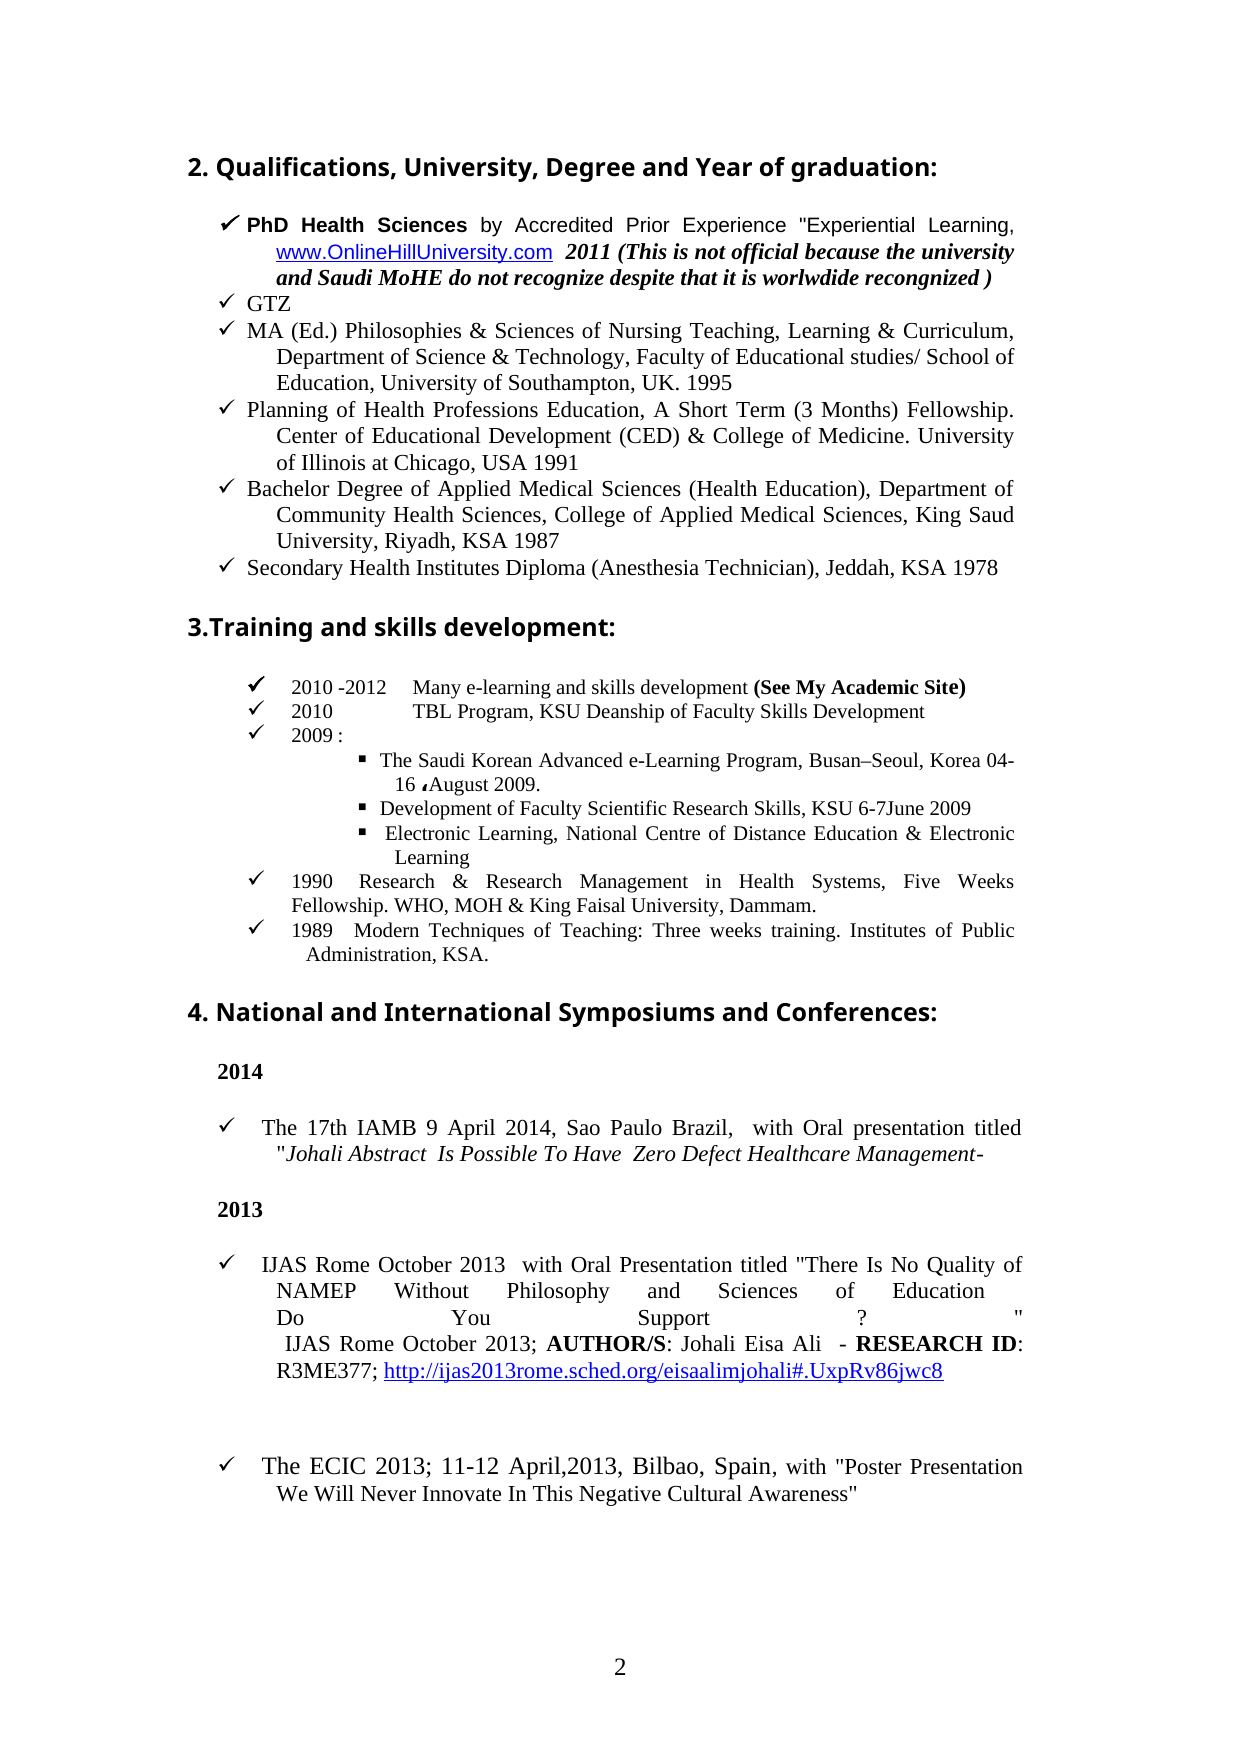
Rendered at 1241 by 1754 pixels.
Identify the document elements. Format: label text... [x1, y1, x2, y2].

list MA (Ed.) Philosophies & Sciences of Nursing Teaching, Learning & Curriculum, Department of Science & Technology, Faculty of Educational studies/ School of Education, University of Southampton, UK. 1995 [217, 317, 1015, 396]
list 2009 : [247, 723, 1015, 748]
text 2. Qualifications, University, Degree and Year of graduation: [187, 150, 1053, 184]
text 3.Training and skills development: [187, 609, 1053, 643]
text 2014 [217, 1058, 1023, 1085]
list Electronic Learning, National Centre of Distance Education & Electronic Learning [357, 821, 1015, 869]
list The Saudi Korean Advanced e-Learning Program, 04-16 ،August 2009. [357, 748, 1015, 796]
list Development of Faculty Scientific Research Skills, KSU 6-7June 2009 [357, 796, 1015, 821]
list Planning of Health Professions Education, A Short Term (3 Months) Fellowship. Center of Educational Development (CED) & . of at 1991 [217, 396, 1015, 475]
list GTZ [217, 290, 1015, 317]
list 1989 Modern Techniques of Teaching: Three weeks training. Institutes of Public Administration, KSA. [247, 917, 1015, 966]
list Bachelor Degree of Applied Medical Sciences (Health Education), Department of Community Health Sciences, College of Applied Medical Sciences, , , KSA 1987 [217, 475, 1015, 554]
list Secondary Health Institutes Diploma (Anesthesia Technician), Jeddah, KSA 1978 [217, 554, 1015, 580]
list 2010 TBL Program, KSU Deanship of Faculty Skills Development [247, 699, 1015, 723]
list The ECIC 2013; 11-12 April,2013, Bilbao, Spain, with "Poster Presentation We Will Never Innovate In This Negative Cultural Awareness" [217, 1451, 1023, 1506]
list PhD Health Sciences by Accredited Prior Experience "Experiential Learning, www.OnlineHillUniversity.com 2011 (This is not official because the university and Saudi MoHE do not recognize despite that it is worlwdide recongnized ) [217, 213, 1015, 290]
list 1990 Research & Research Management in Health Systems, Five Weeks Fellowship. WHO, , Dammam. [247, 869, 1015, 917]
text 4. National and International Symposiums and Conferences: [187, 995, 1053, 1029]
list 2010 -2012 Many e-learning and skills development (See My Academic Site) [247, 673, 1015, 699]
text 2013 [217, 1196, 1023, 1222]
list IJAS Rome October 2013 with Oral Presentation titled "There Is No Quality of NAMEP Without Philosophy and Sciences of Education Do You Support ? " IJAS Rome October 2013; AUTHOR/S: Johali Eisa Ali - RESEARCH ID: R3ME377; http://ijas2013rome.sched.org/eisaalimjohali#.UxpRv86jwc8 [217, 1251, 1023, 1383]
list The 17th IAMB 9 April 2014, Sao Paulo Brazil, with Oral presentation titled "Johali Abstract Is Possible To Have Zero Defect Healthcare Management- [217, 1114, 1023, 1167]
